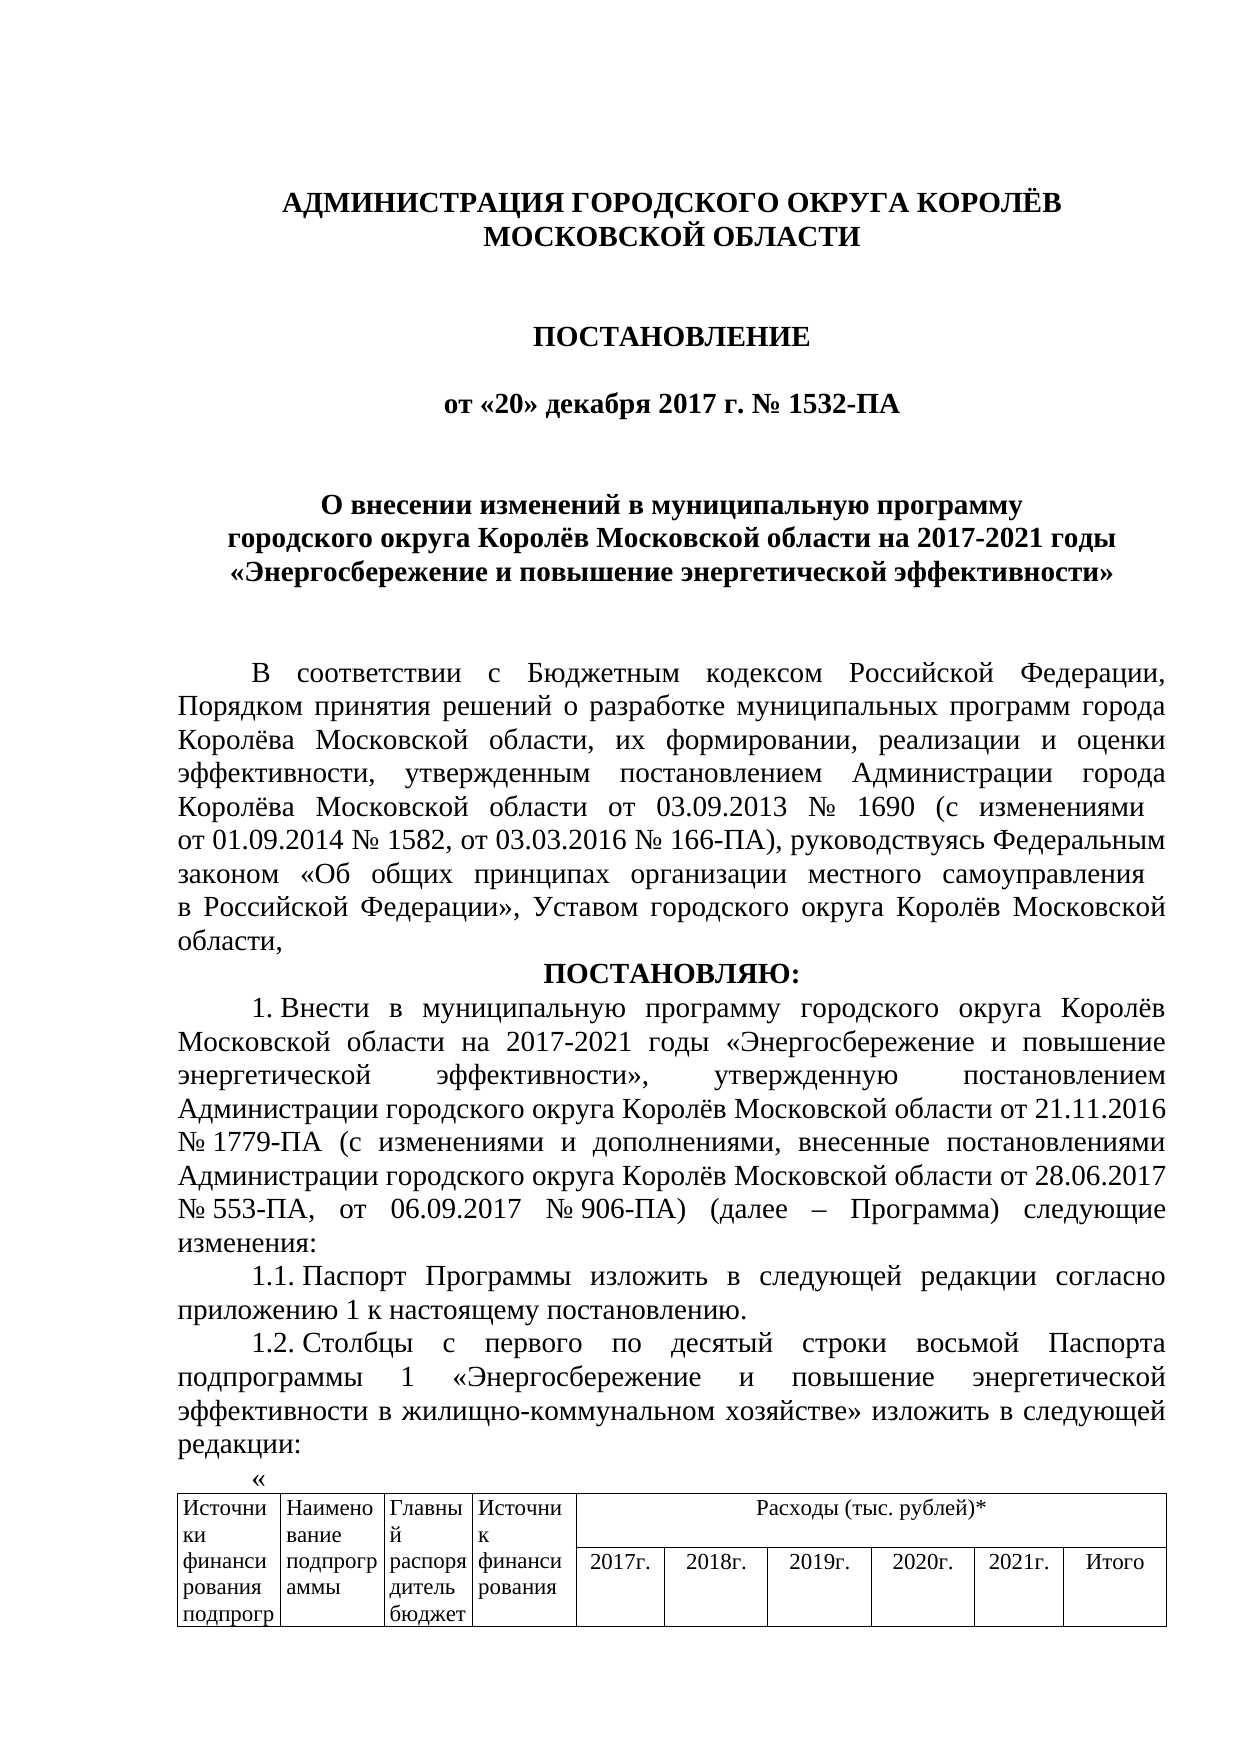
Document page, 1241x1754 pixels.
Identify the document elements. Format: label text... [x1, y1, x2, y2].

table_cell 2018г. [665, 1548, 767, 1626]
table_header Наименование подпрограммы [281, 1494, 384, 1626]
text 1. Внести в муниципальную программу городского округа Королёв Московской области на 2017-2021 годы «Энергосбережение и повышение энергетической эффективности», утвержденную постановлением Администрации городского округа Королёв Московской области от 21.11.2016 № 1779-ПА (с изменениями и дополнениями, внесенные постановлениями Администрации городского округа Королёв Московской области от 28.06.2017 № 553-ПА, от 06.09.2017 № 906-ПА) (далее – Программа) следующие изменения: [177, 990, 1166, 1258]
text ПОСТАНОВЛЕНИЕ [177, 319, 1166, 353]
table_header Источники финансирования подпрограммы по годам реализации и главным распорядителям бюджетных средств, в том числе по годам: [178, 1494, 280, 1626]
text « [177, 1460, 1166, 1493]
table_cell 2020г. [872, 1548, 974, 1626]
text О внесении изменений в муниципальную программу [177, 487, 1166, 521]
table_cell 2017г. [577, 1548, 664, 1626]
text ПОСТАНОВЛЯЮ: [177, 957, 1166, 990]
text МОСКОВСКОЙ ОБЛАСТИ [177, 219, 1166, 252]
table_header Главный распорядитель бюджетных средств [385, 1494, 472, 1626]
table_cell 2021г. [975, 1548, 1063, 1626]
text АДМИНИСТРАЦИЯ ГОРОДСКОГО ОКРУГА КОРОЛЁВ [177, 185, 1166, 219]
text от «20» декабря 2017 г. № 1532-ПА [177, 386, 1166, 420]
text В соответствии с Бюджетным кодексом Российской Федерации, Порядком принятия решений о разработке муниципальных программ города Королёва Московской области, их формировании, реализации и оценки эффективности, утвержденным постановлением Администрации города Королёва Московской области от 03.09.2013 № 1690 (с изменениями от 01.09.2014 № 1582, от 03.03.2016 № 166-ПА), руководствуясь Федеральным законом «Об общих принципах организации местного самоуправления в Российской Федерации», Уставом городского округа Королёв Московской области, [177, 655, 1166, 957]
text 1.1. Паспорт Программы изложить в следующей редакции согласно приложению 1 к настоящему постановлению. [177, 1258, 1166, 1326]
table_cell 2019г. [768, 1548, 871, 1626]
text городского округа Королёв Московской области на 2017-2021 годы [177, 521, 1166, 554]
text «Энергосбережение и повышение энергетической эффективности» [177, 554, 1166, 588]
table_header Расходы (тыс. рублей)* [577, 1494, 1166, 1547]
table_header Источник финансирования [473, 1494, 576, 1626]
text 1.2. Столбцы с первого по десятый строки восьмой Паспорта подпрограммы 1 «Энергосбережение и повышение энергетической эффективности в жилищно-коммунальном хозяйстве» изложить в следующей редакции: [177, 1326, 1166, 1460]
table_cell Итого [1064, 1548, 1166, 1626]
